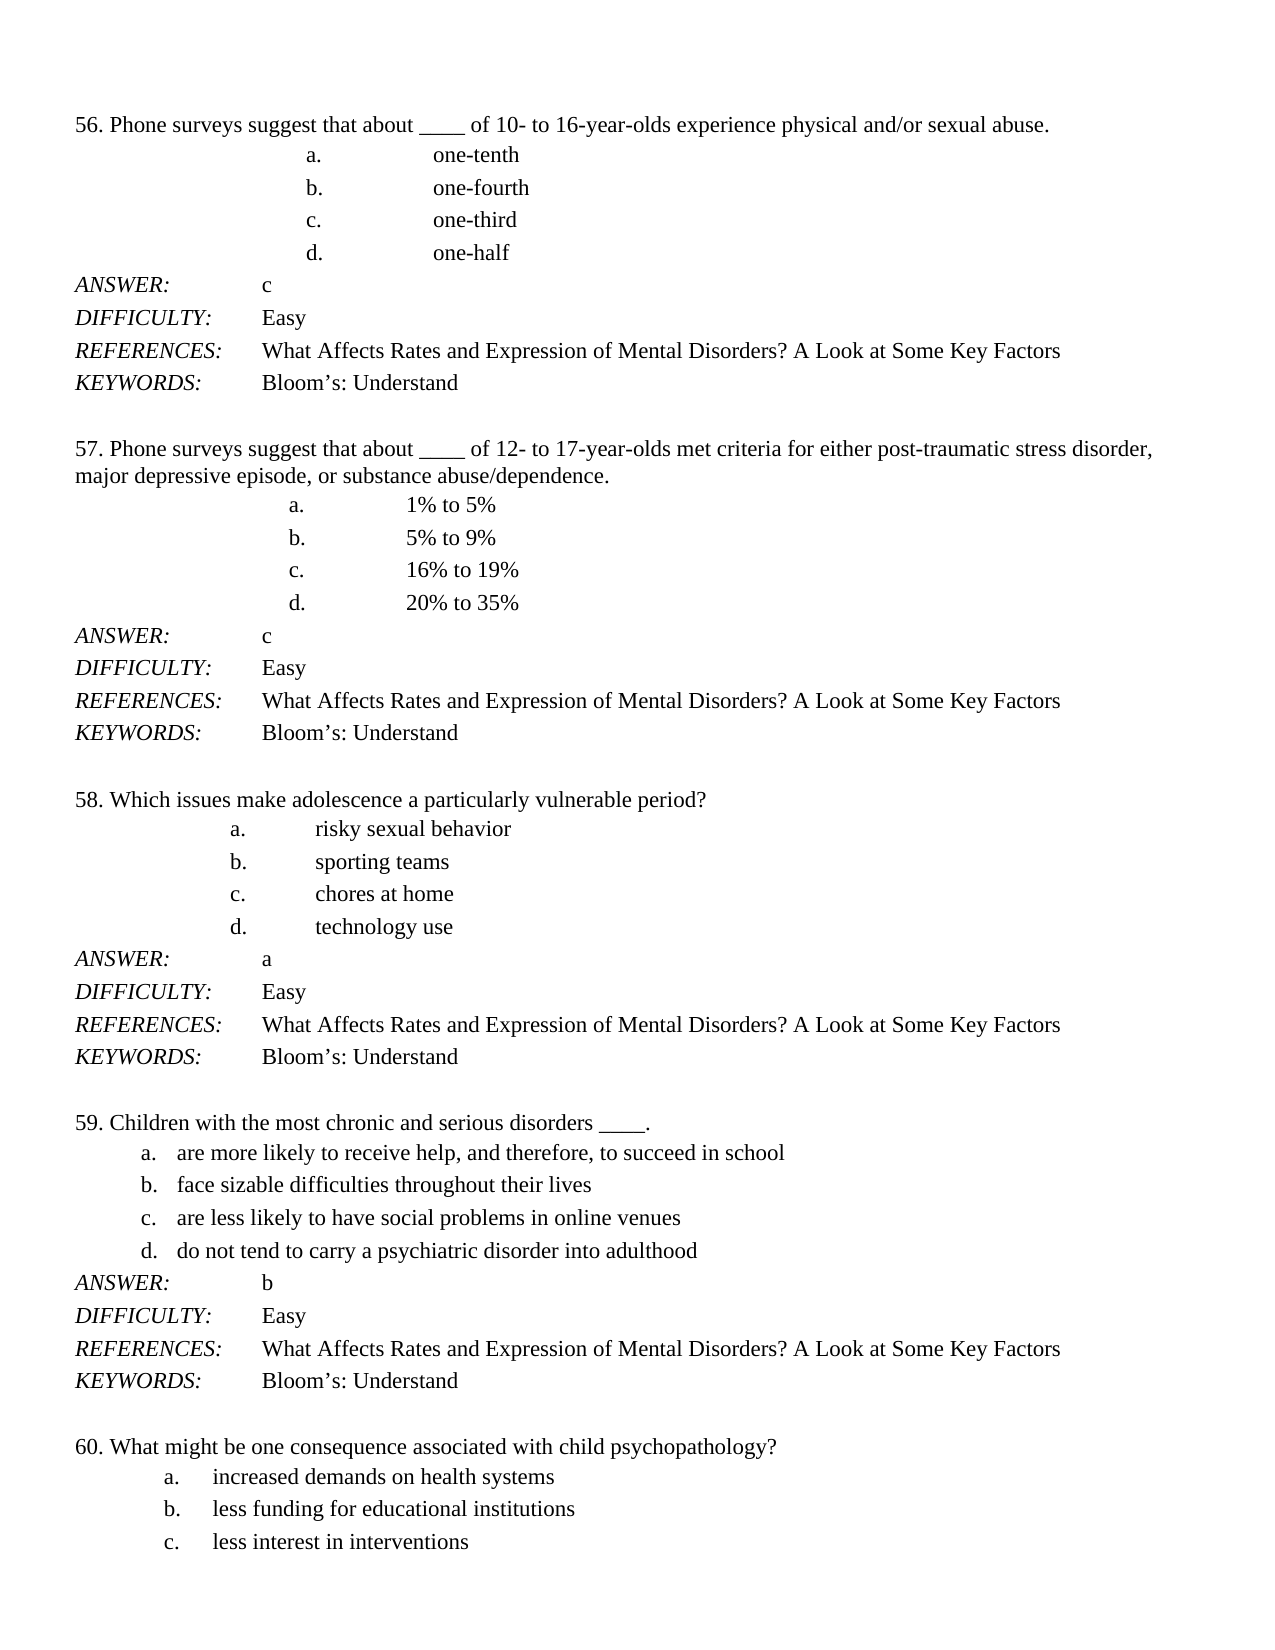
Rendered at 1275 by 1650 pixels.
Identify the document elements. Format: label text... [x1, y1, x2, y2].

table_header 59. Children with the most chronic and serious disorders ____.​ [75, 1136, 1200, 1397]
table_header 57. Phone surveys suggest that about ____ of 12- to 17-year-olds met criteria for either post-traumatic stress disorder, major depressive episode, or substance abuse/dependence.​ [75, 488, 1200, 749]
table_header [75, 1460, 1200, 1557]
table_header 58. Which issues make adolescence a particularly vulnerable period?​ [75, 812, 1200, 1073]
table_header 56. Phone surveys suggest that about ____ of 10- to 16-year-olds experience physical and/or sexual abuse.​ [75, 138, 1200, 399]
